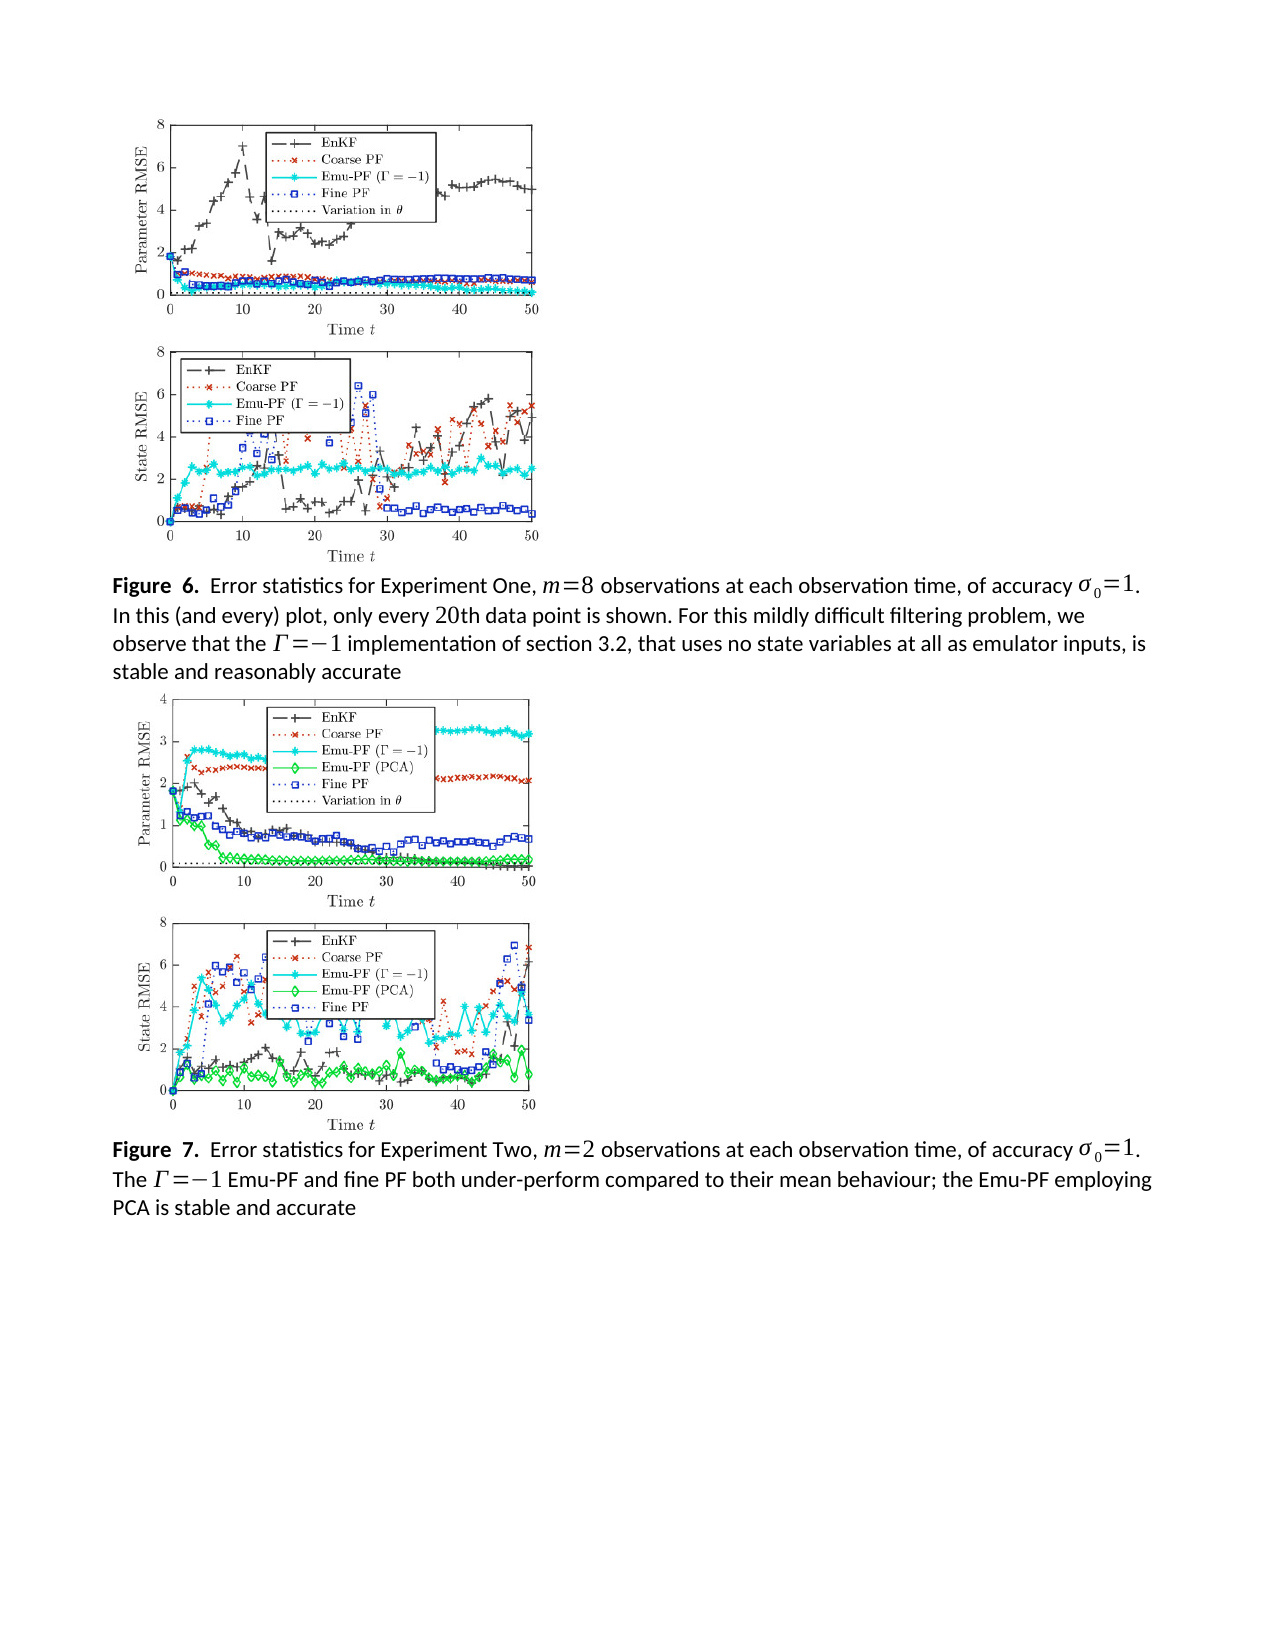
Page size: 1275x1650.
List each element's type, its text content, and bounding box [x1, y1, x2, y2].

picture [112, 112, 563, 570]
picture [112, 685, 563, 1134]
text Figure 7. Error statistics for Experiment Two, observations at each observation time, of accuracy . The Emu-PF and fine PF both under-perform compared to their mean behaviour; the Emu-PF employing PCA is stable and accurate [112, 1134, 1162, 1221]
text Figure 6. Error statistics for Experiment One, observations at each observation time, of accuracy . In this (and every) plot, only every th data point is shown. For this mildly difficult filtering problem, we observe that the implementation of section 3.2, that uses no state variables at all as emulator inputs, is stable and reasonably accurate [112, 570, 1162, 685]
